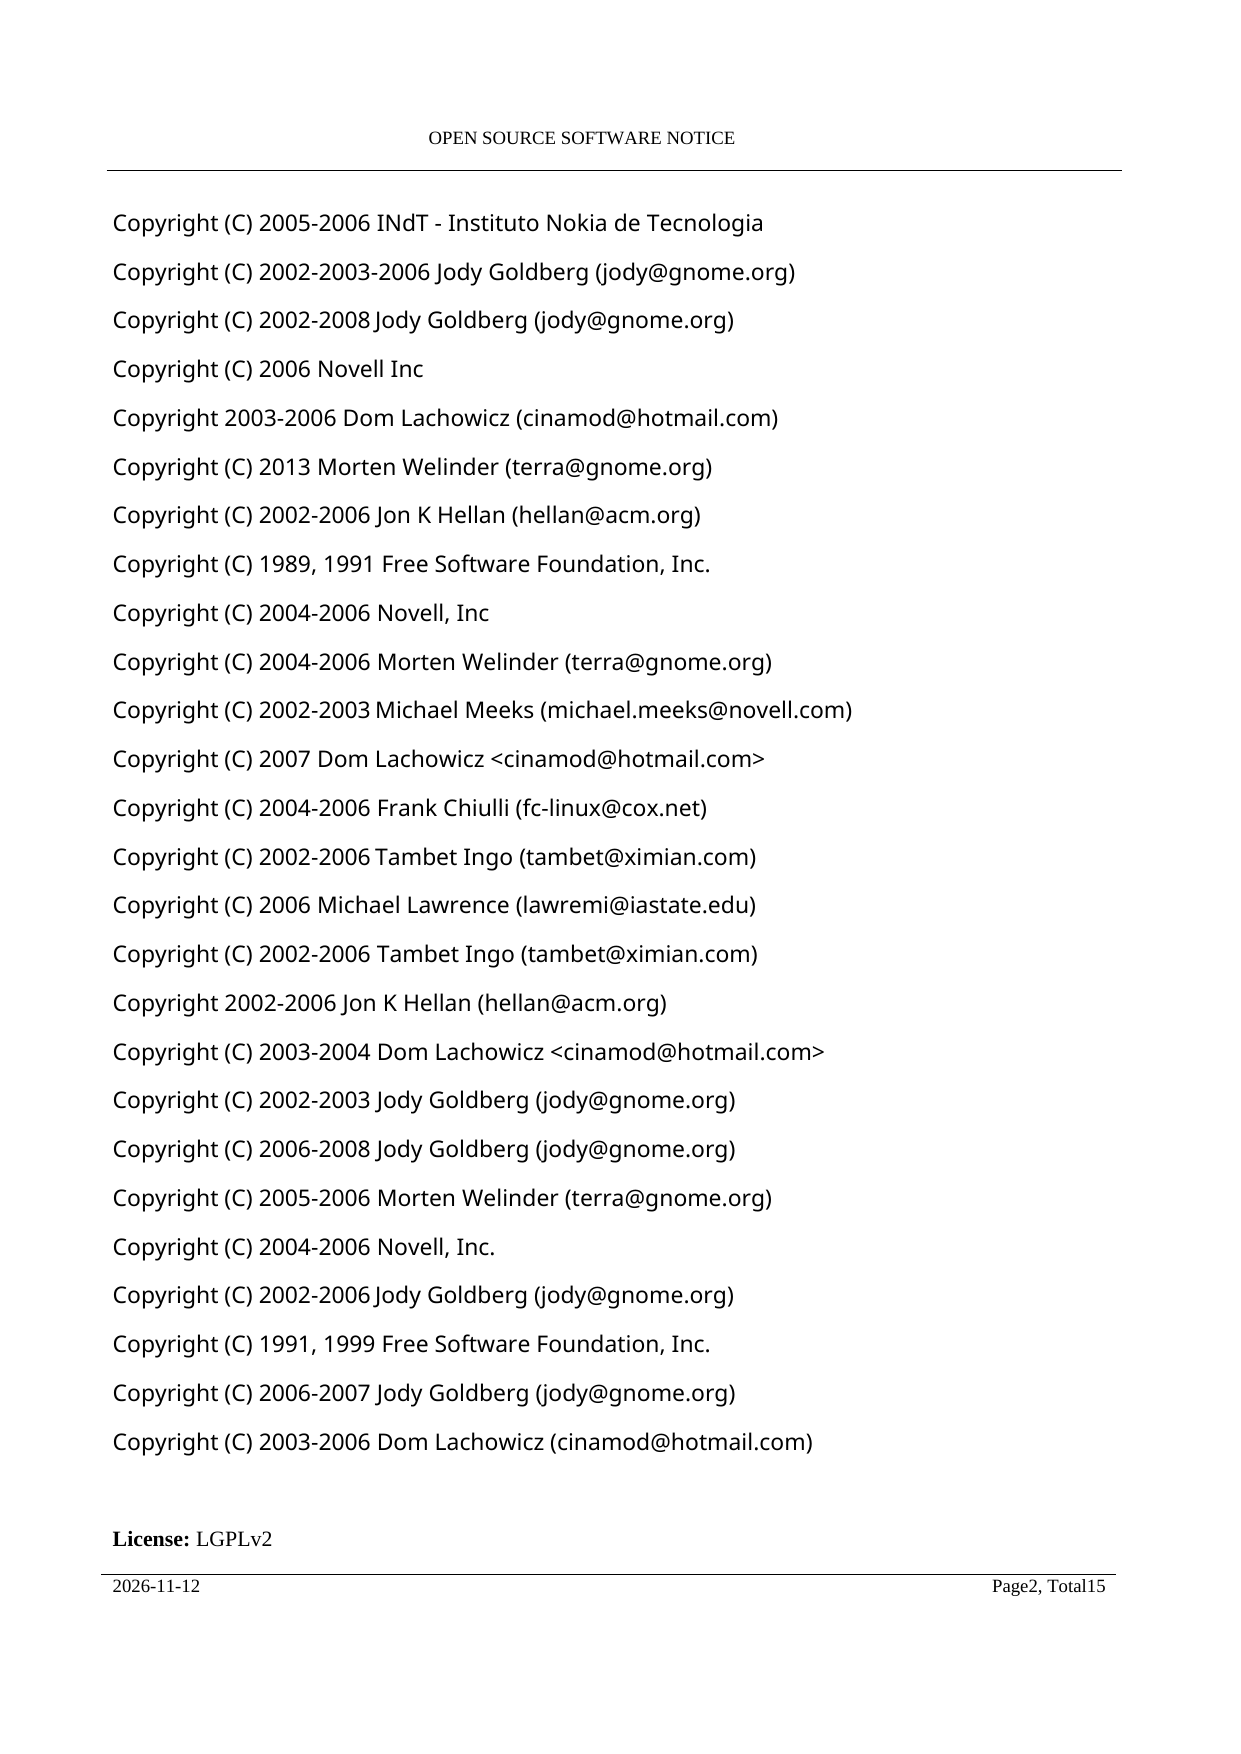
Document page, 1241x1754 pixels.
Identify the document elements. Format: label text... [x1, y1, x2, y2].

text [112, 206, 1128, 1506]
text License: LGPLv2 [112, 1523, 1128, 1555]
